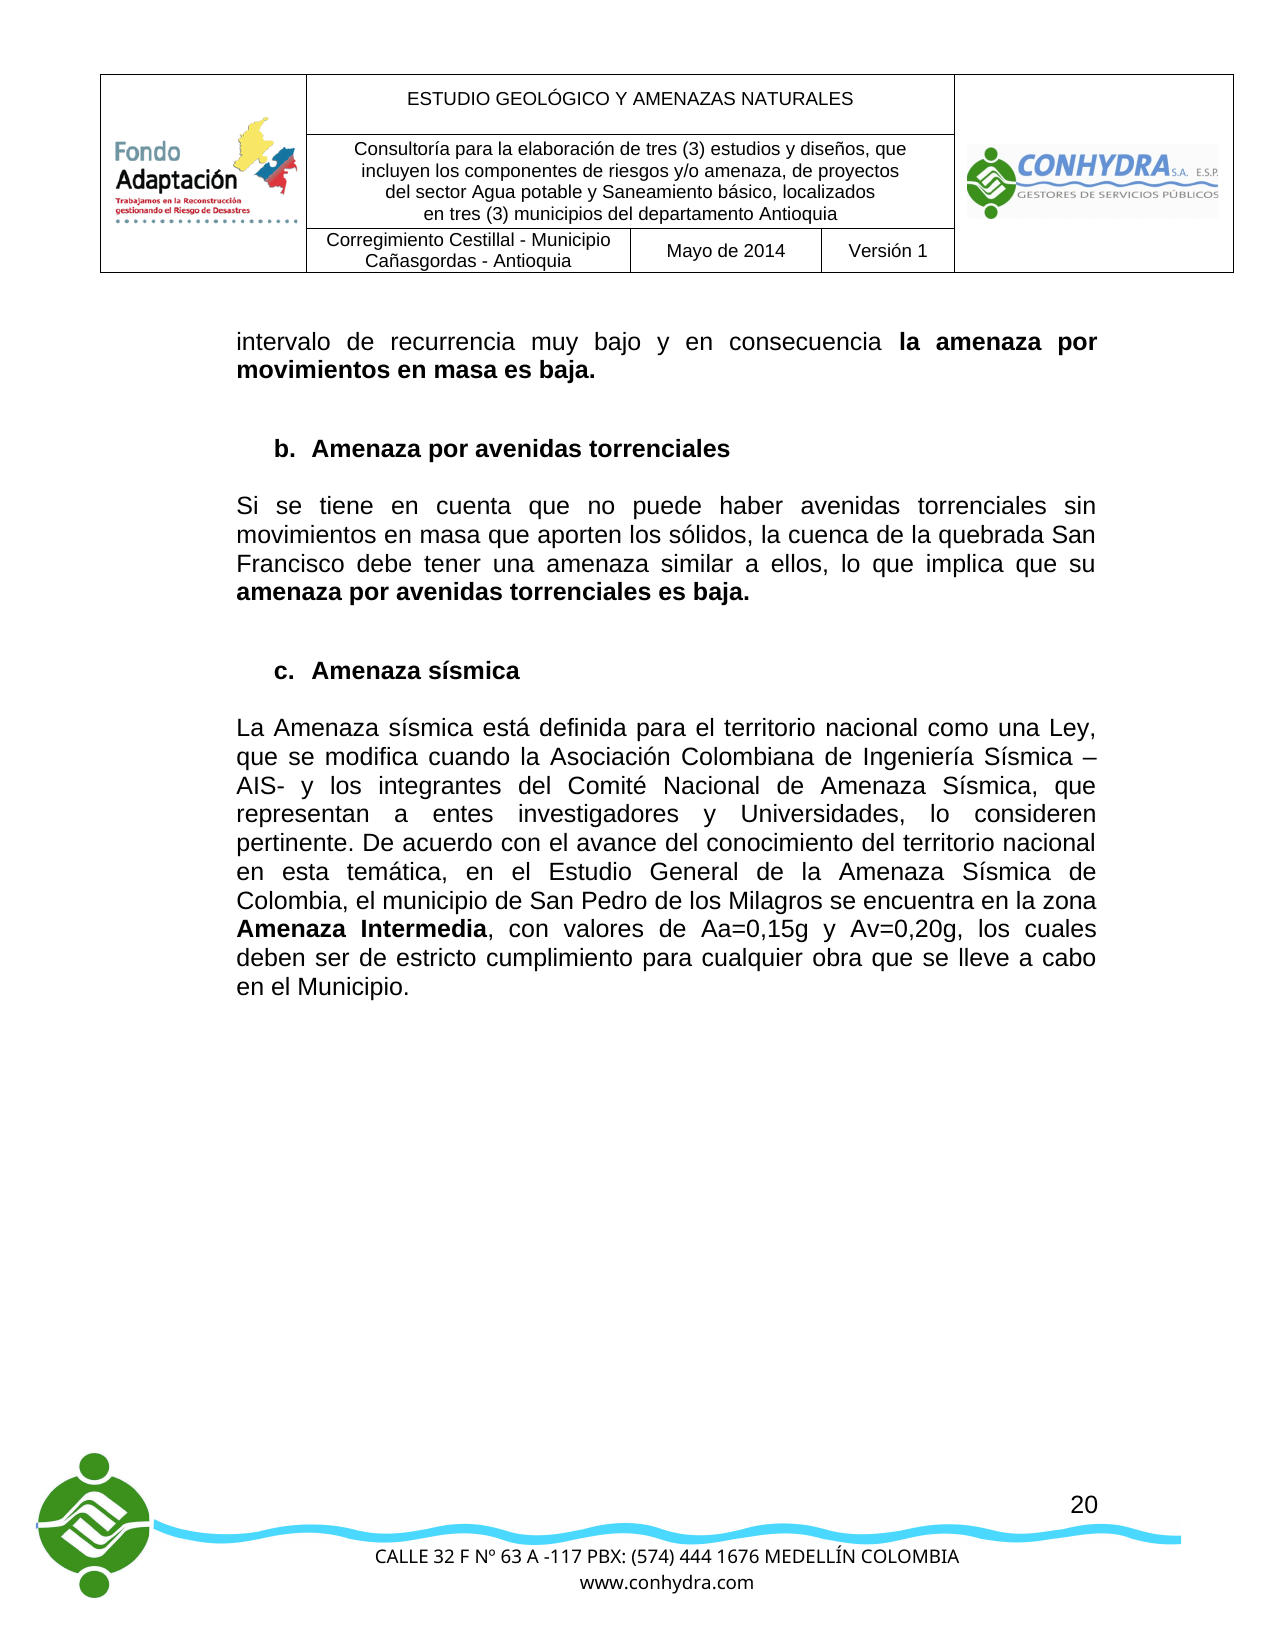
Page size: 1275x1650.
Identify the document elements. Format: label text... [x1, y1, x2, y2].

text Si se tiene en cuenta que no puede haber avenidas torrenciales sin movimientos en masa que aporten los sólidos, la cuenca de la quebrada San Francisco debe tener una amenaza similar a ellos, lo que implica que su amenaza por avenidas torrenciales es baja. [236, 491, 1098, 606]
picture [35, 1447, 150, 1598]
picture [115, 111, 298, 224]
picture [153, 1519, 1182, 1545]
text La Amenaza sísmica está definida para el territorio nacional como una Ley, que se modifica cuando la Asociación Colombiana de Ingeniería Sísmica –AIS- y los integrantes del Comité Nacional de Amenaza Sísmica, que representan a entes investigadores y Universidades, lo consideren pertinente. De acuerdo con el avance del conocimiento del territorio nacional en esta temática, en el Estudio General de la Amenaza Sísmica de Colombia, el municipio de San Pedro de los Milagros se encuentra en la zona Amenaza Intermedia, con valores de Aa=0,15g y Av=0,20g, los cuales deben ser de estricto cumplimiento para cualquier obra que se lleve a cabo en el Municipio. [236, 713, 1098, 1001]
picture [967, 144, 1219, 219]
list Amenaza sísmica [274, 656, 1098, 684]
list Amenaza por avenidas torrenciales [274, 434, 1098, 462]
